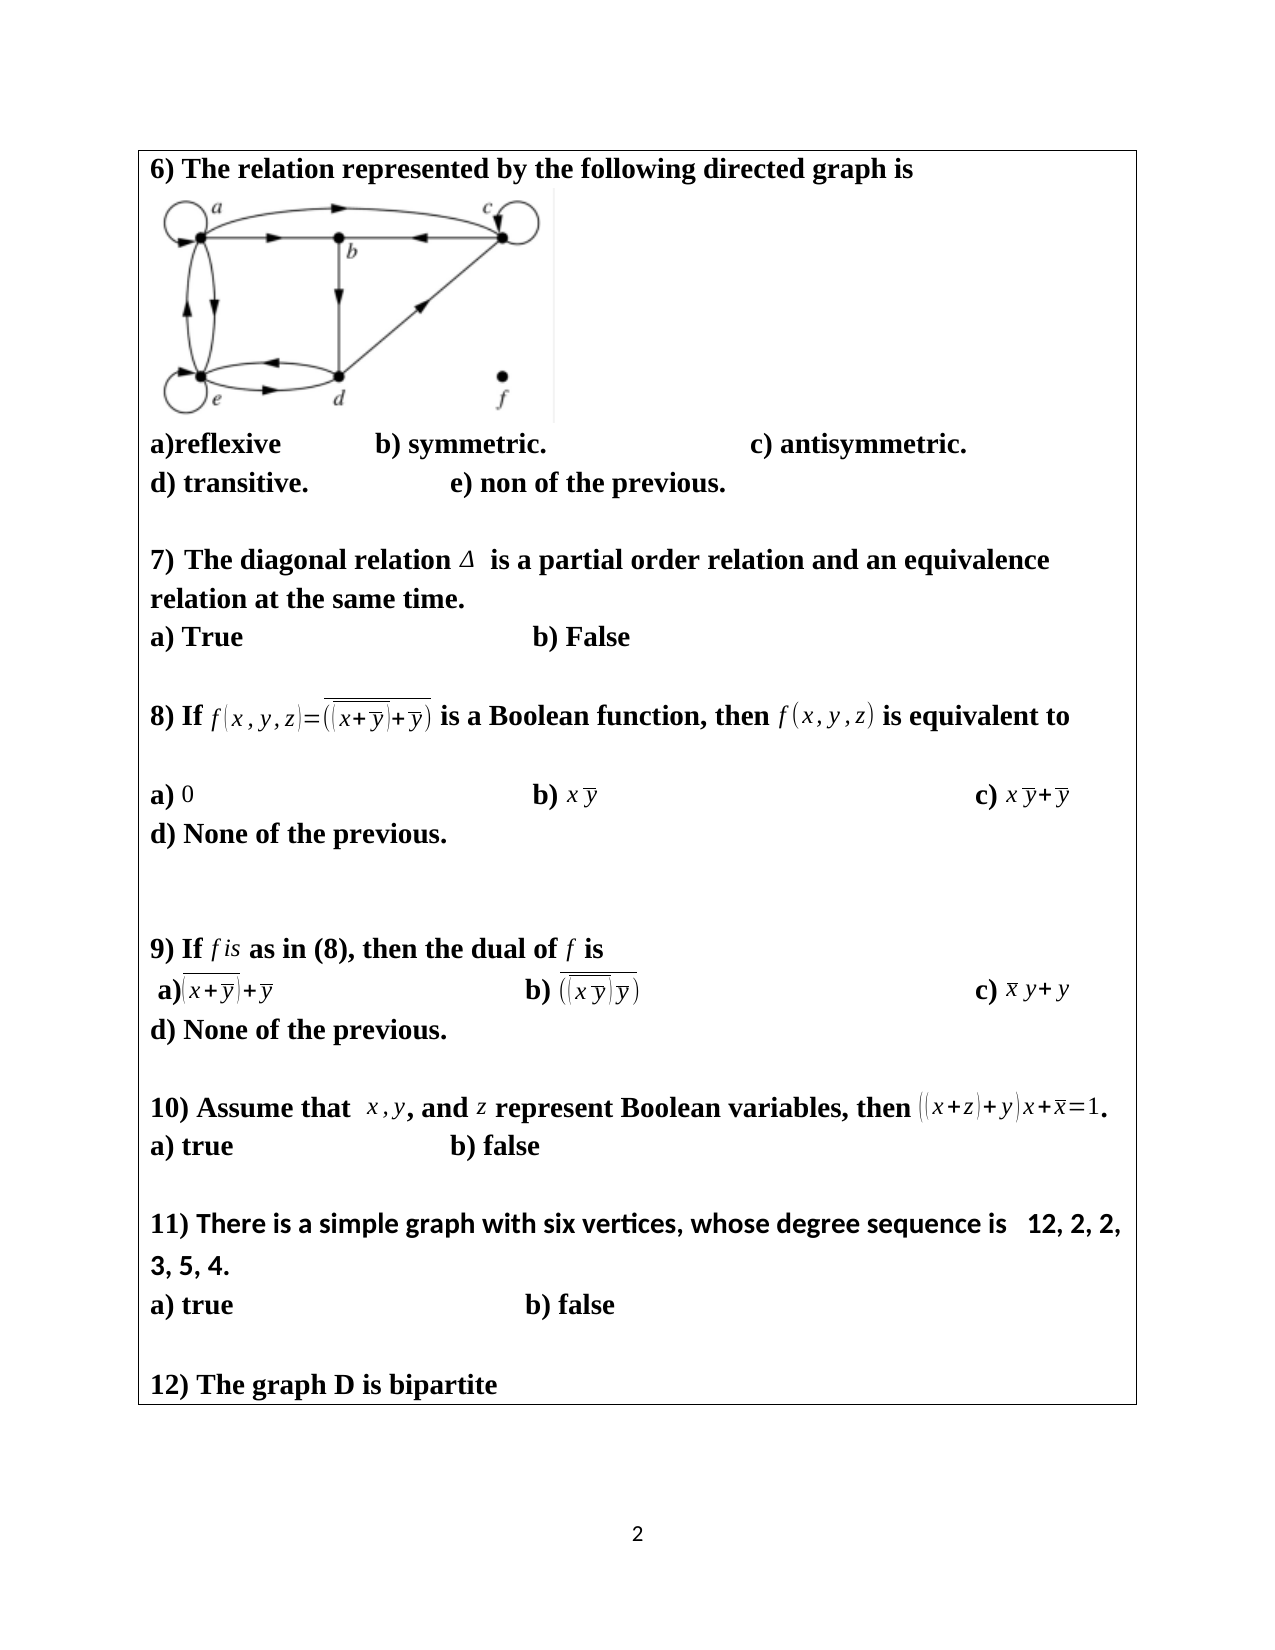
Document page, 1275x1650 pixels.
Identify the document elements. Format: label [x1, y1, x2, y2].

table_cell [139, 151, 1136, 1404]
picture [150, 188, 555, 423]
